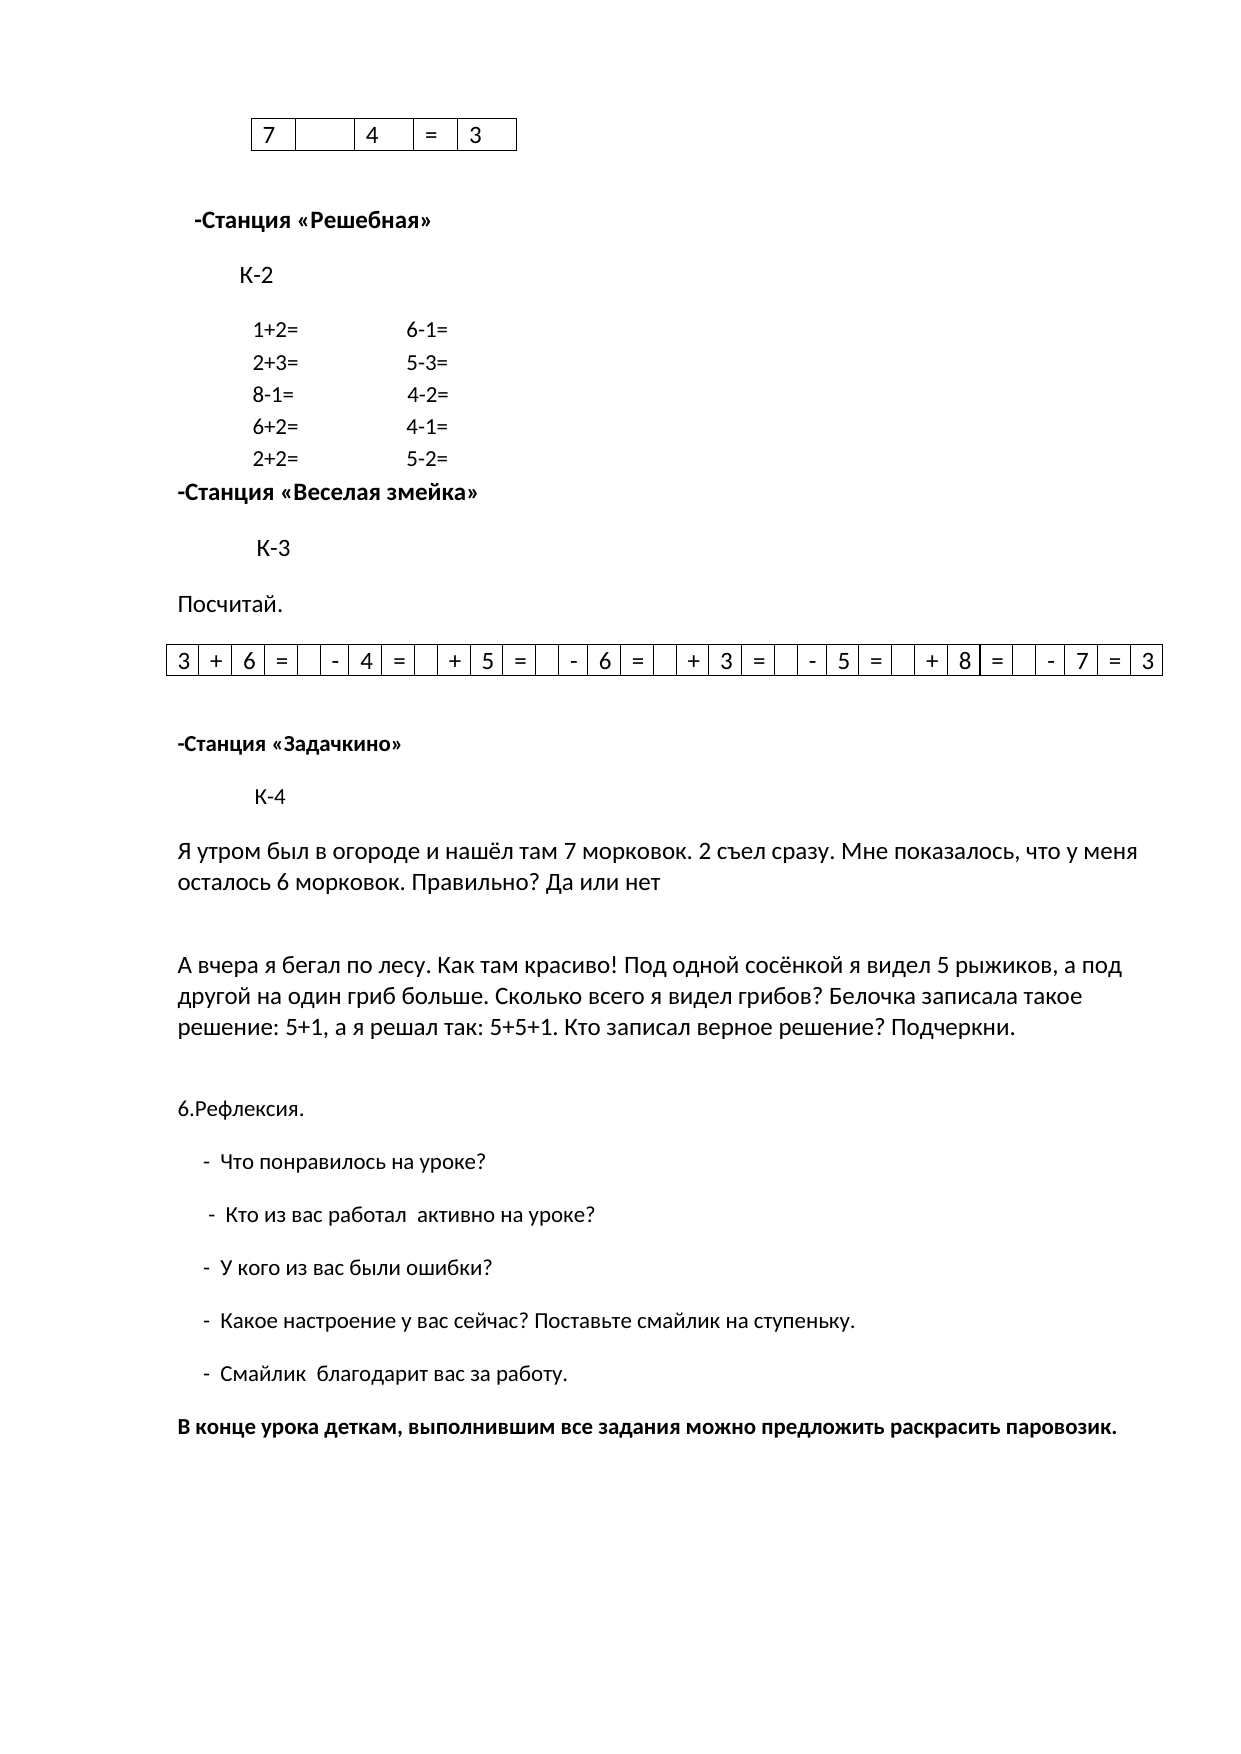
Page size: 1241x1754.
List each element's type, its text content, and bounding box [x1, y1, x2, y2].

table_header - [559, 645, 587, 675]
table_header = [503, 645, 535, 675]
table_header + [199, 645, 231, 675]
text - Что понравилось на уроке? [177, 1147, 1152, 1175]
table_header 6 [232, 645, 264, 675]
table_header 3 [1131, 645, 1162, 675]
text В конце урока деткам, выполнившим все задания можно предложить раскрасить паровозик. [177, 1412, 1152, 1440]
table_header = [981, 645, 1012, 675]
table_header - [798, 645, 826, 675]
list 2+3= 5-3= [252, 348, 1152, 376]
table_header = [859, 645, 891, 675]
list 8-1= 4-2= [252, 380, 1152, 408]
text - Кто из вас работал активно на уроке? [177, 1200, 1152, 1228]
text -Станция «Решебная» [177, 204, 1152, 234]
table_header 3 [167, 645, 198, 675]
table_header 6 [588, 645, 620, 675]
table_header = [265, 645, 297, 675]
table_header + [915, 645, 947, 675]
text 6.Рефлексия. [177, 1094, 1152, 1122]
table_header + [438, 645, 470, 675]
table_header 8 [948, 645, 979, 675]
table_header = [621, 645, 653, 675]
list 1+2= 6-1= [252, 315, 1152, 343]
text - Смайлик благодарит вас за работу. [177, 1359, 1152, 1387]
text - Какое настроение у вас сейчас? Поставьте смайлик на ступеньку. [177, 1306, 1152, 1334]
list 2+2= 5-2= [252, 444, 1152, 472]
table_header 7 [1065, 645, 1097, 675]
table_header [892, 645, 914, 675]
table_header = [742, 645, 774, 675]
table_cell 7 [252, 119, 295, 150]
table_cell 3 [458, 119, 516, 150]
text К-4 [177, 782, 1152, 811]
table_cell = [414, 119, 457, 150]
text Я утром был в огороде и нашёл там 7 морковок. 2 съел сразу. Мне показалось, что у меня осталось 6 морковок. Правильно? Да или нет [177, 836, 1152, 897]
text -Станция «Веселая змейка» [177, 476, 1152, 507]
table_header [298, 645, 320, 675]
table_header = [1098, 645, 1130, 675]
table_header [415, 645, 437, 675]
table_header - [1036, 645, 1064, 675]
text А вчера я бегал по лесу. Как там красиво! Под одной сосёнкой я видел 5 рыжиков, а под другой на один гриб больше. Сколько всего я видел грибов? Белочка записала такое решение: 5+1, а я решал так: 5+5+1. Кто записал верное решение? Подчеркни. [177, 949, 1152, 1041]
table_cell [296, 119, 354, 150]
text Посчитай. [177, 588, 1152, 618]
table_header = [382, 645, 414, 675]
table_header 4 [349, 645, 381, 675]
table_header [536, 645, 558, 675]
table_header 5 [827, 645, 858, 675]
text К-3 [177, 532, 1152, 563]
table_header 5 [471, 645, 502, 675]
table_header - [321, 645, 348, 675]
table_header [775, 645, 797, 675]
table_header [654, 645, 676, 675]
text - У кого из вас были ошибки? [177, 1253, 1152, 1281]
list 6+2= 4-1= [252, 412, 1152, 440]
table_header 3 [709, 645, 741, 675]
table_cell 4 [355, 119, 413, 150]
text К-2 [177, 259, 1152, 290]
text -Станция «Задачкино» [177, 729, 1152, 757]
table_header + [677, 645, 708, 675]
table_header [1013, 645, 1035, 675]
